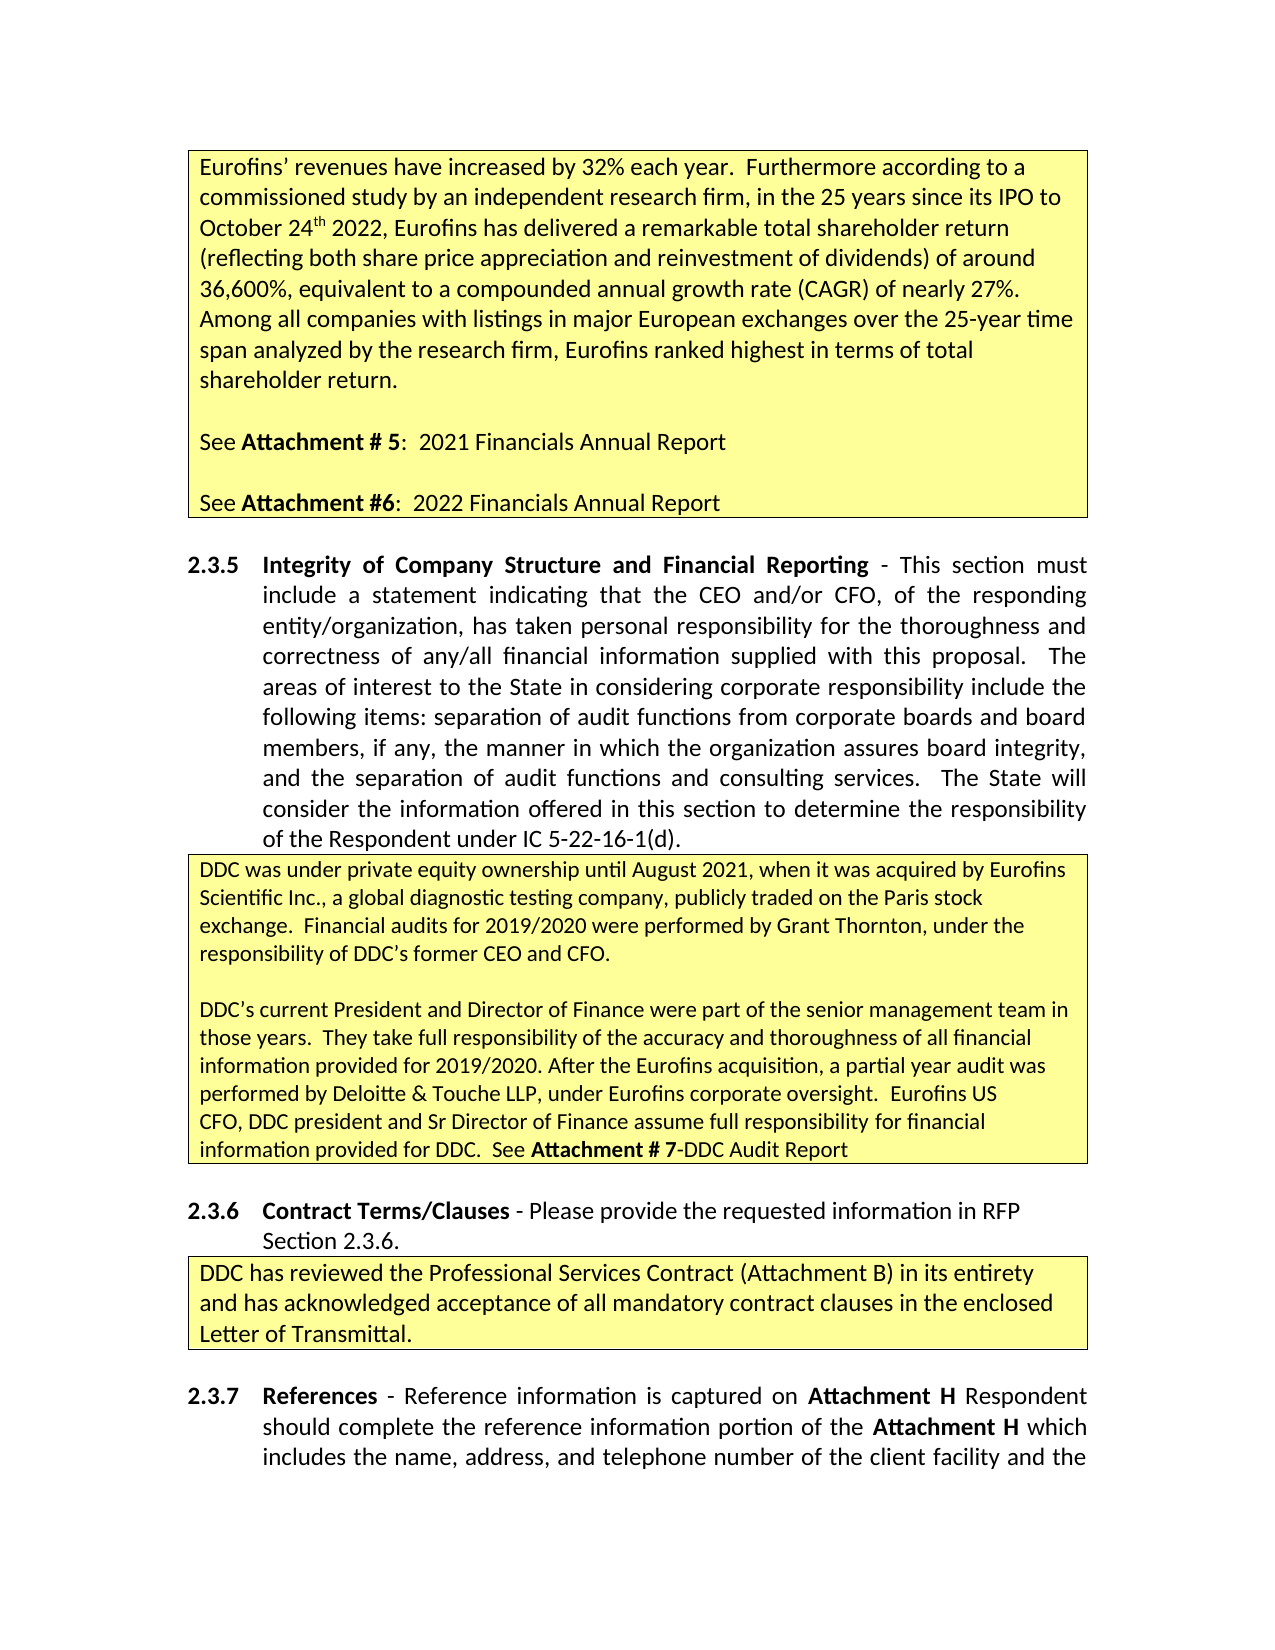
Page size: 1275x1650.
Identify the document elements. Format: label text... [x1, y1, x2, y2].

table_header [189, 151, 1087, 517]
list Contract Terms/Clauses - Please provide the requested information in RFP Section 2.3.6. [187, 1195, 1087, 1256]
table_header DDC was under private equity ownership until August 2021, when it was acquired by Eurofins Scientific Inc., a global diagnostic testing company, publicly traded on the Paris stock exchange. Financial audits for 2019/2020 were performed by Grant Thornton, under the responsibility of DDC’s former CEO and CFO. DDC’s current President and Director of Finance were part of the senior management team in those years. They take full responsibility of the accuracy and thoroughness of all financial information provided for 2019/2020. After the Eurofins acquisition, a partial year audit was performed by Deloitte & Touche LLP, under Eurofins corporate oversight. Eurofins US CFO, DDC president and Sr Director of Finance assume full responsibility for financial information provided for DDC. See Attachment # 7-DDC Audit Report [189, 855, 1087, 1163]
list Integrity of Company Structure and Financial Reporting - This section must include a statement indicating that the CEO and/or CFO, of the responding entity/organization, has taken personal responsibility for the thoroughness and correctness of any/all financial information supplied with this proposal. The areas of interest to the State in considering corporate responsibility include the following items: separation of audit functions from corporate boards and board members, if any, the manner in which the organization assures board integrity, and the separation of audit functions and consulting services. The State will consider the information offered in this section to determine the responsibility of the Respondent under IC 5-22-16-1(d). [187, 549, 1087, 854]
table_header DDC has reviewed the Professional Services Contract (Attachment B) in its entirety and has acknowledged acceptance of all mandatory contract clauses in the enclosed Letter of Transmittal. [189, 1257, 1087, 1348]
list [187, 1380, 1087, 1472]
